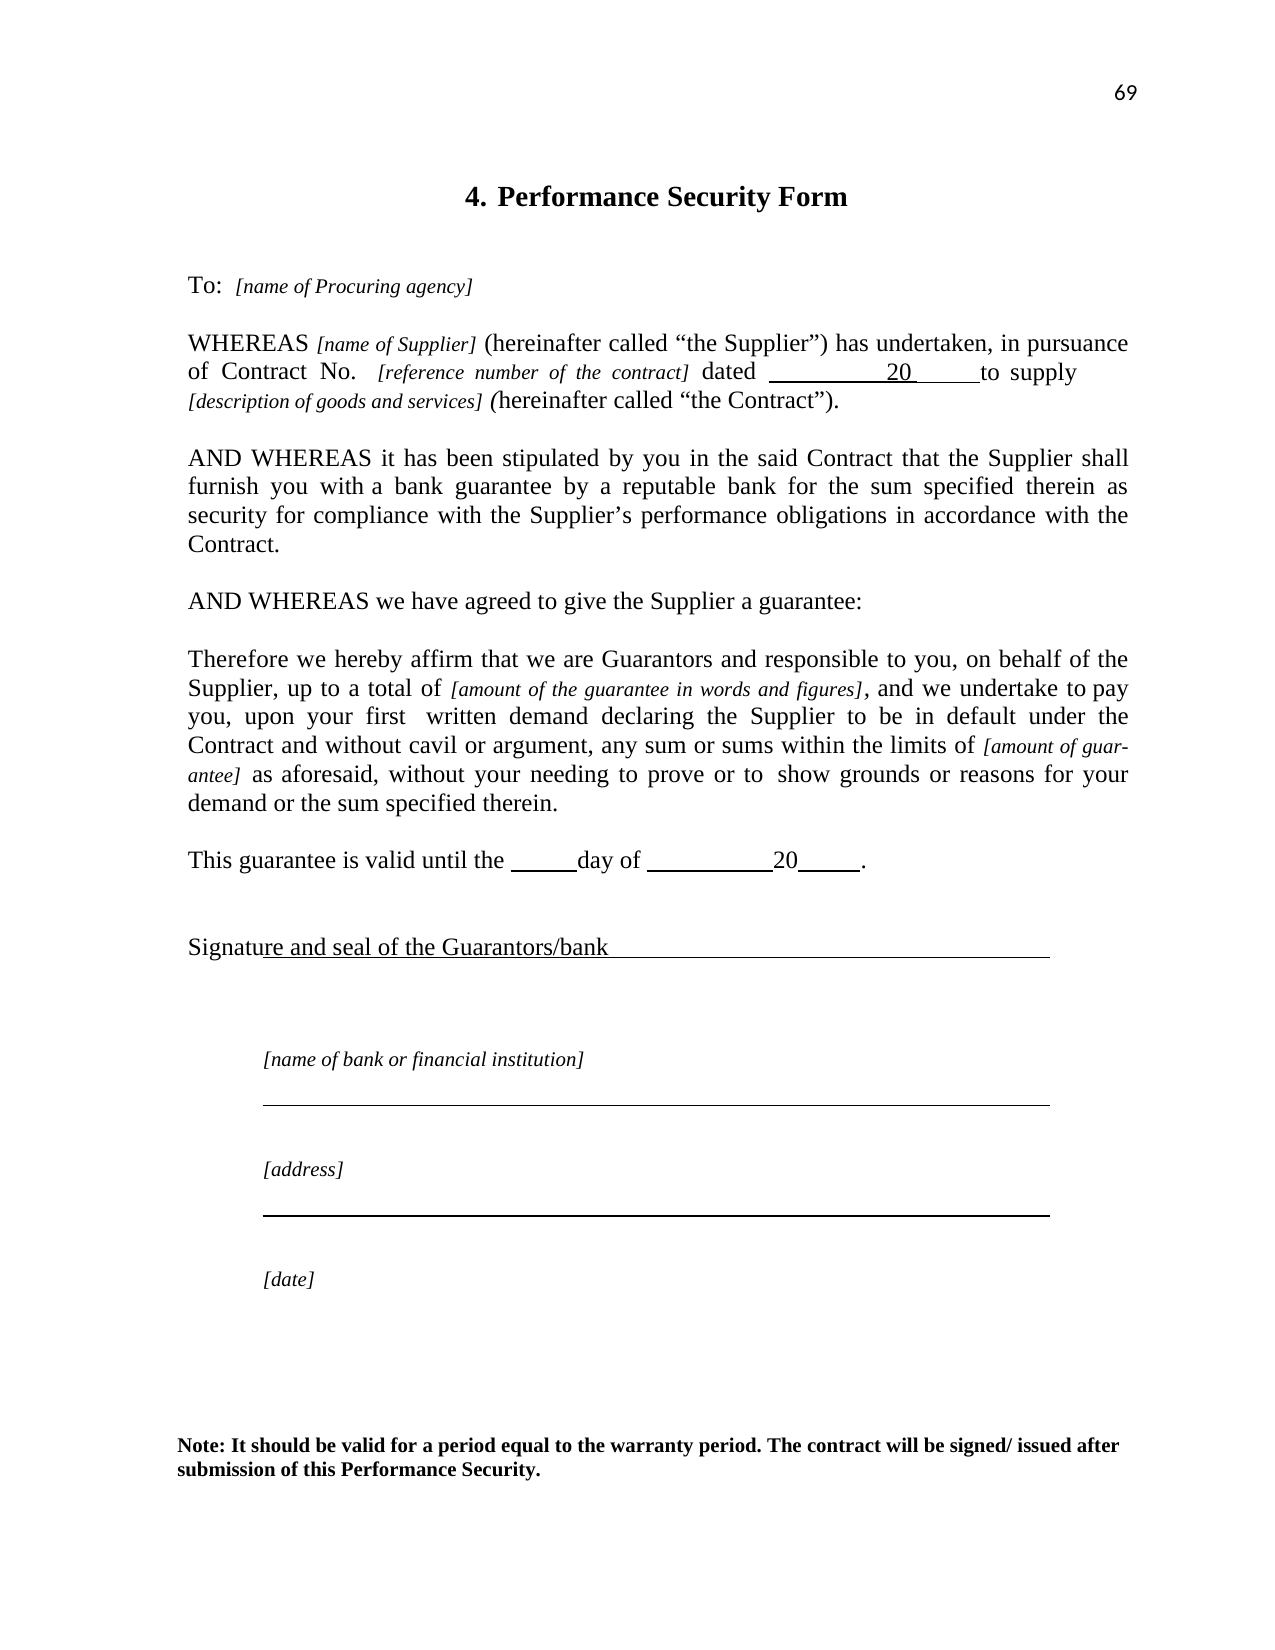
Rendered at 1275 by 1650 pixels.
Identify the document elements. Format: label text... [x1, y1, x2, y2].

text WHEREAS [name of Supplier] (hereinafter called “the Supplier”) has undertaken, in pursuance [188, 328, 1137, 356]
text AND WHEREAS it has been stipulated by you in the said Contract that the Supplier shall furnish you with a bank guarantee by a reputable bank for the sum specified therein as security for compliance with the Supplier’s performance obligations in accordance with the Contract. [188, 443, 1129, 558]
text [name of bank or financial institution] [263, 1046, 1137, 1070]
text [description of goods and services] (hereinafter called “the Contract”). [188, 385, 875, 413]
text Note: It should be valid for a period equal to the warranty period. The contract will be signed/ issued after submission of this Performance Security. [177, 1433, 1137, 1481]
text 4. Performance Security Form [459, 179, 853, 213]
text AND WHEREAS we have agreed to give the Supplier a guarantee: [188, 586, 864, 615]
text Signature and seal of the Guarantors/bank [177, 931, 1137, 959]
text of Contract No. [reference number of the contract] dated [188, 356, 881, 385]
text [address] [263, 1157, 1137, 1180]
text Therefore we hereby affirm that we are Guarantors and responsible to you, on behalf of the Supplier, up to a total of [amount of the guarantee in words and figures], and we undertake to pay you, upon your first written demand declaring the Supplier to be in default under the Contract and without cavil or argument, any sum or sums within the limits of [amount of guar- antee] as aforesaid, without your needing to prove or to show grounds or reasons for your demand or the sum specified therein. [188, 644, 1129, 816]
text 20 to supply [886, 357, 1137, 386]
text To: [name of Procuring agency] [188, 270, 1137, 299]
text [date] [263, 1267, 1137, 1291]
text This guarantee is valid until the day of 20 . [188, 845, 870, 874]
